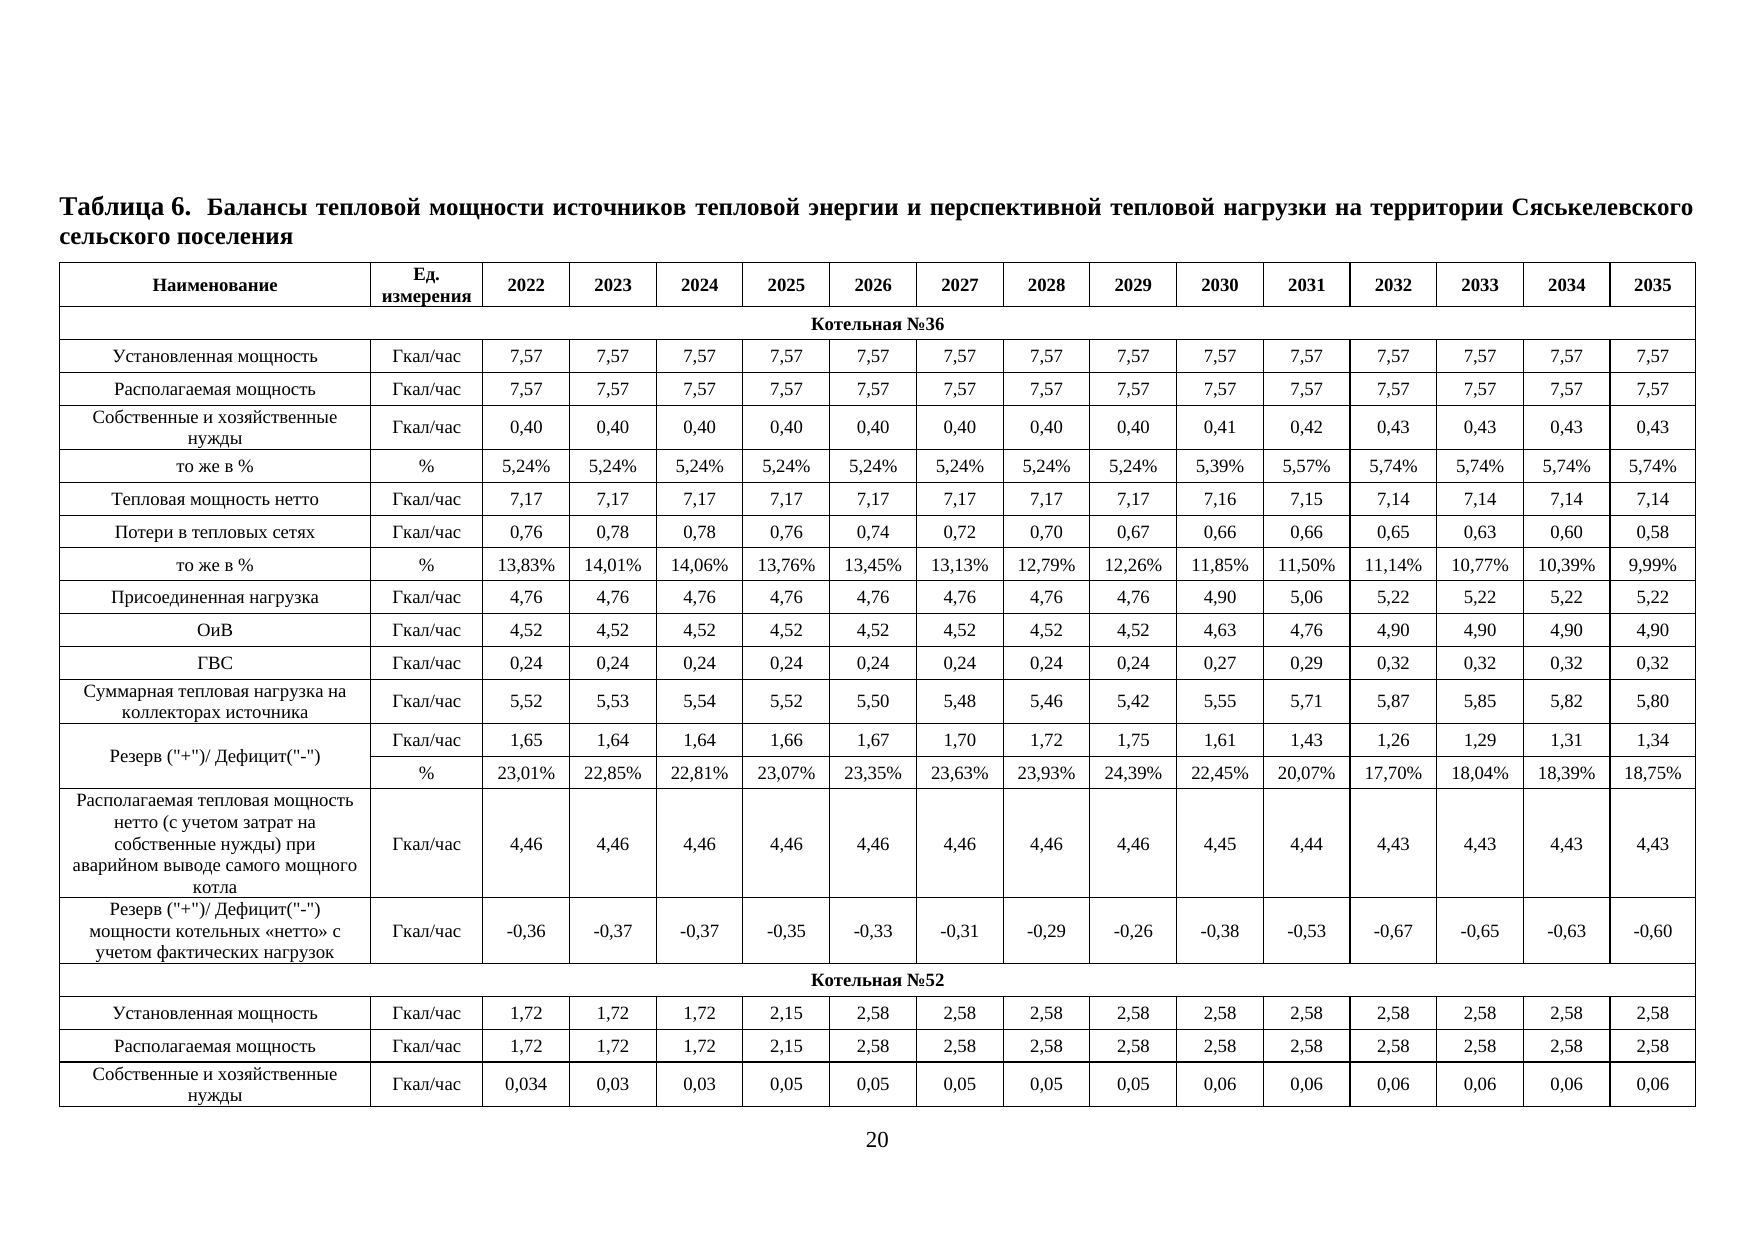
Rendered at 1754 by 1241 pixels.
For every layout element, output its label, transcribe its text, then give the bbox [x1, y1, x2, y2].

table_cell 1,43 [1264, 724, 1349, 756]
table_cell 4,46 [1004, 789, 1089, 897]
table_cell 7,57 [1004, 340, 1089, 372]
table_cell 0,24 [917, 647, 1003, 678]
table_header 2024 [657, 263, 742, 306]
table_cell 1,66 [743, 724, 829, 756]
table_cell 7,57 [483, 340, 569, 372]
table_cell 0,06 [1437, 1063, 1523, 1106]
table_cell 17,70% [1351, 757, 1436, 788]
table_cell 5,87 [1351, 680, 1436, 723]
table_cell 0,32 [1437, 647, 1523, 678]
table_cell 0,76 [743, 516, 829, 547]
table_cell 2,58 [1611, 1030, 1695, 1061]
table_cell 1,65 [483, 724, 569, 756]
table_cell 1,70 [917, 724, 1003, 756]
table_cell 7,57 [1264, 373, 1349, 405]
table_cell 5,22 [1437, 581, 1523, 613]
table_cell 0,24 [743, 647, 829, 678]
table_cell 5,54 [657, 680, 742, 723]
table_cell 2,58 [1264, 997, 1349, 1028]
table_cell 1,72 [483, 1030, 569, 1061]
table_cell Потери в тепловых сетях [60, 516, 370, 547]
table_cell 1,72 [657, 997, 742, 1028]
table_cell 4,52 [830, 614, 916, 646]
table_cell Гкал/час [371, 614, 482, 646]
table_cell 7,17 [483, 483, 569, 514]
table_cell -0,53 [1264, 898, 1349, 963]
table_cell 0,05 [1004, 1063, 1089, 1106]
table_cell ОиВ [60, 614, 370, 646]
table_cell Гкал/час [371, 724, 482, 756]
table_cell 5,53 [570, 680, 656, 723]
table_cell 0,06 [1177, 1063, 1263, 1106]
table_cell 5,22 [1611, 581, 1695, 613]
table_cell 24,39% [1090, 757, 1176, 788]
table_cell 2,58 [917, 1030, 1003, 1061]
table_cell 4,52 [917, 614, 1003, 646]
table_cell 0,40 [743, 406, 829, 449]
table_cell 4,46 [917, 789, 1003, 897]
table_cell 5,74% [1437, 450, 1523, 482]
table_cell 5,24% [917, 450, 1003, 482]
table_header 2023 [570, 263, 656, 306]
table_cell 0,58 [1611, 516, 1695, 547]
table_cell -0,63 [1524, 898, 1609, 963]
table_cell 1,67 [830, 724, 916, 756]
table_cell 4,44 [1264, 789, 1349, 897]
table_cell 4,52 [1090, 614, 1176, 646]
table_cell 1,61 [1177, 724, 1263, 756]
table_cell 7,57 [830, 340, 916, 372]
table_cell 2,58 [1090, 997, 1176, 1028]
table_cell 5,80 [1611, 680, 1695, 723]
table_cell 0,63 [1437, 516, 1523, 547]
table_cell 7,16 [1177, 483, 1263, 514]
table_cell 12,26% [1090, 548, 1176, 580]
table_cell 2,58 [830, 1030, 916, 1061]
table_cell 5,24% [570, 450, 656, 482]
table_cell -0,65 [1437, 898, 1523, 963]
table_cell 4,45 [1177, 789, 1263, 897]
table_cell 1,34 [1611, 724, 1695, 756]
table_cell 4,52 [657, 614, 742, 646]
table_cell 5,85 [1437, 680, 1523, 723]
table_cell 4,76 [830, 581, 916, 613]
table_cell 4,63 [1177, 614, 1263, 646]
table_cell 0,034 [483, 1063, 569, 1106]
table_cell 4,90 [1524, 614, 1609, 646]
table_cell 1,31 [1524, 724, 1609, 756]
table_cell 5,52 [743, 680, 829, 723]
table_cell 7,14 [1611, 483, 1695, 514]
table_cell 2,58 [1264, 1030, 1349, 1061]
table_header 2033 [1437, 263, 1523, 306]
table_cell 7,57 [917, 340, 1003, 372]
table_cell 4,90 [1177, 581, 1263, 613]
table_cell Котельная №52 [60, 964, 1695, 996]
table_cell 0,05 [1090, 1063, 1176, 1106]
table_cell 0,67 [1090, 516, 1176, 547]
table_cell 1,29 [1437, 724, 1523, 756]
table_cell 23,07% [743, 757, 829, 788]
table_cell Гкал/час [371, 898, 482, 963]
table_cell Собственные и хозяйственные нужды [60, 1063, 370, 1106]
table_cell 2,58 [1090, 1030, 1176, 1061]
table_cell 0,32 [1611, 647, 1695, 678]
table_cell 18,39% [1524, 757, 1609, 788]
table_cell 18,04% [1437, 757, 1523, 788]
table_cell 7,57 [1351, 373, 1436, 405]
table_cell 0,06 [1524, 1063, 1609, 1106]
table_cell 5,82 [1524, 680, 1609, 723]
table_cell 2,58 [1351, 997, 1436, 1028]
table_cell 4,52 [743, 614, 829, 646]
table_cell 2,58 [1437, 1030, 1523, 1061]
table_cell Собственные и хозяйственные нужды [60, 406, 370, 449]
table_cell 9,99% [1611, 548, 1695, 580]
table_cell 7,17 [830, 483, 916, 514]
table_cell 7,57 [570, 373, 656, 405]
table_cell -0,67 [1351, 898, 1436, 963]
table_cell Гкал/час [371, 647, 482, 678]
table_cell 13,13% [917, 548, 1003, 580]
table_cell 2,58 [1437, 997, 1523, 1028]
table_cell 4,46 [570, 789, 656, 897]
table_cell 0,24 [1004, 647, 1089, 678]
table_cell 0,43 [1524, 406, 1609, 449]
table_cell 5,22 [1351, 581, 1436, 613]
table_cell 5,74% [1611, 450, 1695, 482]
table_cell 7,57 [1524, 340, 1609, 372]
table_cell 7,14 [1524, 483, 1609, 514]
table_cell 4,46 [830, 789, 916, 897]
table_cell % [371, 757, 482, 788]
table_cell 5,39% [1177, 450, 1263, 482]
table_cell Гкал/час [371, 373, 482, 405]
table_cell 5,24% [743, 450, 829, 482]
table_header 2029 [1090, 263, 1176, 306]
table_cell 4,76 [917, 581, 1003, 613]
table_cell 0,40 [1004, 406, 1089, 449]
table_cell 5,24% [1090, 450, 1176, 482]
table_cell Гкал/час [371, 997, 482, 1028]
table_cell 2,58 [917, 997, 1003, 1028]
table_cell Гкал/час [371, 340, 482, 372]
table_cell 5,52 [483, 680, 569, 723]
table_cell 1,72 [1004, 724, 1089, 756]
table_cell Располагаемая мощность [60, 373, 370, 405]
table_cell Располагаемая мощность [60, 1030, 370, 1061]
table_cell 4,90 [1611, 614, 1695, 646]
table_cell Гкал/час [371, 789, 482, 897]
table_cell 4,43 [1611, 789, 1695, 897]
table_header Ед. измерения [371, 263, 482, 306]
table_cell 7,57 [1611, 340, 1695, 372]
table_cell 1,64 [657, 724, 742, 756]
table_cell -0,26 [1090, 898, 1176, 963]
table_cell 4,76 [483, 581, 569, 613]
table_cell 4,46 [657, 789, 742, 897]
table_cell 7,57 [743, 373, 829, 405]
table_cell ГВС [60, 647, 370, 678]
table_cell 2,58 [830, 997, 916, 1028]
table_cell 7,17 [917, 483, 1003, 514]
table_cell 12,79% [1004, 548, 1089, 580]
table_cell -0,36 [483, 898, 569, 963]
table_header 2026 [830, 263, 916, 306]
table_cell 1,72 [483, 997, 569, 1028]
table_cell 7,57 [1090, 340, 1176, 372]
table_cell 2,58 [1524, 1030, 1609, 1061]
table_cell 4,46 [483, 789, 569, 897]
table_cell 7,57 [657, 340, 742, 372]
table_cell -0,37 [570, 898, 656, 963]
table_cell 5,74% [1524, 450, 1609, 482]
table_cell -0,29 [1004, 898, 1089, 963]
table_cell -0,31 [917, 898, 1003, 963]
table_cell 14,01% [570, 548, 656, 580]
table_cell 0,43 [1351, 406, 1436, 449]
table_cell 5,74% [1351, 450, 1436, 482]
table_cell 0,29 [1264, 647, 1349, 678]
table_cell 1,64 [570, 724, 656, 756]
table_cell 0,65 [1351, 516, 1436, 547]
table_header 2022 [483, 263, 569, 306]
table_cell 2,58 [1004, 997, 1089, 1028]
table_cell 0,24 [483, 647, 569, 678]
table_cell 5,50 [830, 680, 916, 723]
table_cell 0,40 [483, 406, 569, 449]
table_cell 5,24% [483, 450, 569, 482]
table_cell 7,57 [1177, 340, 1263, 372]
table_cell то же в % [60, 450, 370, 482]
table_cell 13,76% [743, 548, 829, 580]
table_cell 7,57 [743, 340, 829, 372]
table_cell 2,58 [1611, 997, 1695, 1028]
table_cell 0,41 [1177, 406, 1263, 449]
table_cell 2,58 [1177, 997, 1263, 1028]
table_cell -0,60 [1611, 898, 1695, 963]
table_cell 0,74 [830, 516, 916, 547]
table_cell 0,32 [1351, 647, 1436, 678]
table_cell 5,46 [1004, 680, 1089, 723]
table_cell 0,03 [570, 1063, 656, 1106]
table_cell 7,17 [1090, 483, 1176, 514]
table_cell 0,06 [1351, 1063, 1436, 1106]
table_cell 0,06 [1264, 1063, 1349, 1106]
table_cell 22,81% [657, 757, 742, 788]
table_cell 23,35% [830, 757, 916, 788]
table_cell 4,76 [743, 581, 829, 613]
table_cell Гкал/час [371, 680, 482, 723]
table_cell 7,57 [657, 373, 742, 405]
table_cell 4,52 [483, 614, 569, 646]
table_cell 7,57 [1004, 373, 1089, 405]
table_cell 0,43 [1437, 406, 1523, 449]
table_cell 7,57 [1264, 340, 1349, 372]
table_cell 2,15 [743, 1030, 829, 1061]
table_cell 4,52 [570, 614, 656, 646]
table_cell 0,24 [570, 647, 656, 678]
table_cell 0,40 [657, 406, 742, 449]
table_cell 2,58 [1004, 1030, 1089, 1061]
table_cell 7,17 [743, 483, 829, 514]
table_cell 22,85% [570, 757, 656, 788]
table_cell 4,76 [1004, 581, 1089, 613]
table_cell 5,22 [1524, 581, 1609, 613]
table_cell 7,57 [1524, 373, 1609, 405]
table_cell 7,17 [570, 483, 656, 514]
table_cell Резерв ("+")/ Дефицит("-") [60, 724, 370, 788]
table_cell 1,72 [570, 1030, 656, 1061]
table_header 2034 [1524, 263, 1609, 306]
table_cell 1,72 [657, 1030, 742, 1061]
table_cell 7,57 [1351, 340, 1436, 372]
table_cell 4,90 [1437, 614, 1523, 646]
table_header 2031 [1264, 263, 1349, 306]
table_cell 13,45% [830, 548, 916, 580]
table_cell 0,32 [1524, 647, 1609, 678]
table_cell 4,46 [1090, 789, 1176, 897]
table_cell 7,57 [570, 340, 656, 372]
table_cell 11,85% [1177, 548, 1263, 580]
table_cell 1,75 [1090, 724, 1176, 756]
table_cell 7,57 [1177, 373, 1263, 405]
table_cell 2,15 [743, 997, 829, 1028]
table_cell Присоединенная нагрузка [60, 581, 370, 613]
table_cell Установленная мощность [60, 997, 370, 1028]
table_cell Гкал/час [371, 1063, 482, 1106]
table_cell 2,58 [1177, 1030, 1263, 1061]
table_cell % [371, 548, 482, 580]
table_cell Резерв ("+")/ Дефицит("-") мощности котельных «нетто» с учетом фактических нагрузок [60, 898, 370, 963]
table_cell 7,14 [1351, 483, 1436, 514]
table_cell 4,76 [1264, 614, 1349, 646]
table_cell 4,46 [743, 789, 829, 897]
table_cell 7,57 [1437, 373, 1523, 405]
table_cell 4,43 [1437, 789, 1523, 897]
table_cell 5,48 [917, 680, 1003, 723]
table_cell 0,78 [570, 516, 656, 547]
table_cell 0,70 [1004, 516, 1089, 547]
table_cell 4,76 [1090, 581, 1176, 613]
table_cell 5,71 [1264, 680, 1349, 723]
table_cell 0,05 [743, 1063, 829, 1106]
table_cell 7,17 [1004, 483, 1089, 514]
table_cell 1,72 [570, 997, 656, 1028]
table_cell 0,60 [1524, 516, 1609, 547]
table_cell 0,66 [1264, 516, 1349, 547]
table_cell 4,90 [1351, 614, 1436, 646]
table_cell 0,03 [657, 1063, 742, 1106]
table_cell 11,50% [1264, 548, 1349, 580]
table_cell 23,63% [917, 757, 1003, 788]
table_header 2032 [1351, 263, 1436, 306]
table_cell 0,06 [1611, 1063, 1695, 1106]
table_cell 7,14 [1437, 483, 1523, 514]
table_cell 0,40 [1090, 406, 1176, 449]
table_cell Гкал/час [371, 1030, 482, 1061]
table_cell 5,55 [1177, 680, 1263, 723]
table_cell 5,24% [1004, 450, 1089, 482]
table_cell то же в % [60, 548, 370, 580]
table_cell -0,33 [830, 898, 916, 963]
table_cell 0,72 [917, 516, 1003, 547]
table_cell Гкал/час [371, 581, 482, 613]
table_cell 0,78 [657, 516, 742, 547]
table_cell 0,40 [917, 406, 1003, 449]
table_cell 5,42 [1090, 680, 1176, 723]
table_cell 23,01% [483, 757, 569, 788]
table_header 2030 [1177, 263, 1263, 306]
table_cell 4,43 [1524, 789, 1609, 897]
table_cell Установленная мощность [60, 340, 370, 372]
table_cell 7,17 [657, 483, 742, 514]
table_cell 0,24 [830, 647, 916, 678]
table_cell 5,57% [1264, 450, 1349, 482]
table_header 2027 [917, 263, 1003, 306]
table_cell 7,15 [1264, 483, 1349, 514]
table_cell 0,66 [1177, 516, 1263, 547]
table_cell 7,57 [917, 373, 1003, 405]
table_header 2025 [743, 263, 829, 306]
table_cell 0,05 [830, 1063, 916, 1106]
table_cell Гкал/час [371, 406, 482, 449]
table_cell % [371, 450, 482, 482]
table_cell 10,39% [1524, 548, 1609, 580]
table_cell 0,24 [1090, 647, 1176, 678]
table_cell Гкал/час [371, 483, 482, 514]
table_cell Суммарная тепловая нагрузка на коллекторах источника [60, 680, 370, 723]
table_cell 22,45% [1177, 757, 1263, 788]
table_cell -0,37 [657, 898, 742, 963]
table_cell 20,07% [1264, 757, 1349, 788]
table_cell 18,75% [1611, 757, 1695, 788]
table_cell 5,24% [830, 450, 916, 482]
table_cell 0,05 [917, 1063, 1003, 1106]
table_cell 10,77% [1437, 548, 1523, 580]
table_cell 2,58 [1351, 1030, 1436, 1061]
table_cell -0,35 [743, 898, 829, 963]
table_cell 7,57 [1437, 340, 1523, 372]
table_cell 7,57 [483, 373, 569, 405]
table_cell 4,52 [1004, 614, 1089, 646]
table_cell 7,57 [1090, 373, 1176, 405]
list Балансы тепловой мощности источников тепловой энергии и перспективной тепловой нагрузки на территории Сяськелевского сельского поселения [59, 190, 1695, 249]
table_cell 7,57 [830, 373, 916, 405]
table_header Наименование [60, 263, 370, 306]
table_cell 14,06% [657, 548, 742, 580]
table_cell 4,43 [1351, 789, 1436, 897]
table_cell Располагаемая тепловая мощность нетто (с учетом затрат на собственные нужды) при аварийном выводе самого мощного котла [60, 789, 370, 897]
table_cell 0,40 [830, 406, 916, 449]
table_cell 23,93% [1004, 757, 1089, 788]
table_cell Гкал/час [371, 516, 482, 547]
table_cell 0,42 [1264, 406, 1349, 449]
table_cell 0,27 [1177, 647, 1263, 678]
table_cell 0,43 [1611, 406, 1695, 449]
table_header 2028 [1004, 263, 1089, 306]
table_cell 4,76 [570, 581, 656, 613]
table_cell -0,38 [1177, 898, 1263, 963]
table_cell 5,06 [1264, 581, 1349, 613]
table_cell Котельная №36 [60, 307, 1695, 339]
table_cell 0,24 [657, 647, 742, 678]
table_cell 2,58 [1524, 997, 1609, 1028]
table_cell Тепловая мощность нетто [60, 483, 370, 514]
table_cell 11,14% [1351, 548, 1436, 580]
table_cell 0,76 [483, 516, 569, 547]
table_cell 0,40 [570, 406, 656, 449]
table_cell 1,26 [1351, 724, 1436, 756]
table_cell 13,83% [483, 548, 569, 580]
table_cell 5,24% [657, 450, 742, 482]
table_cell 7,57 [1611, 373, 1695, 405]
table_cell 4,76 [657, 581, 742, 613]
table_header 2035 [1611, 263, 1695, 306]
